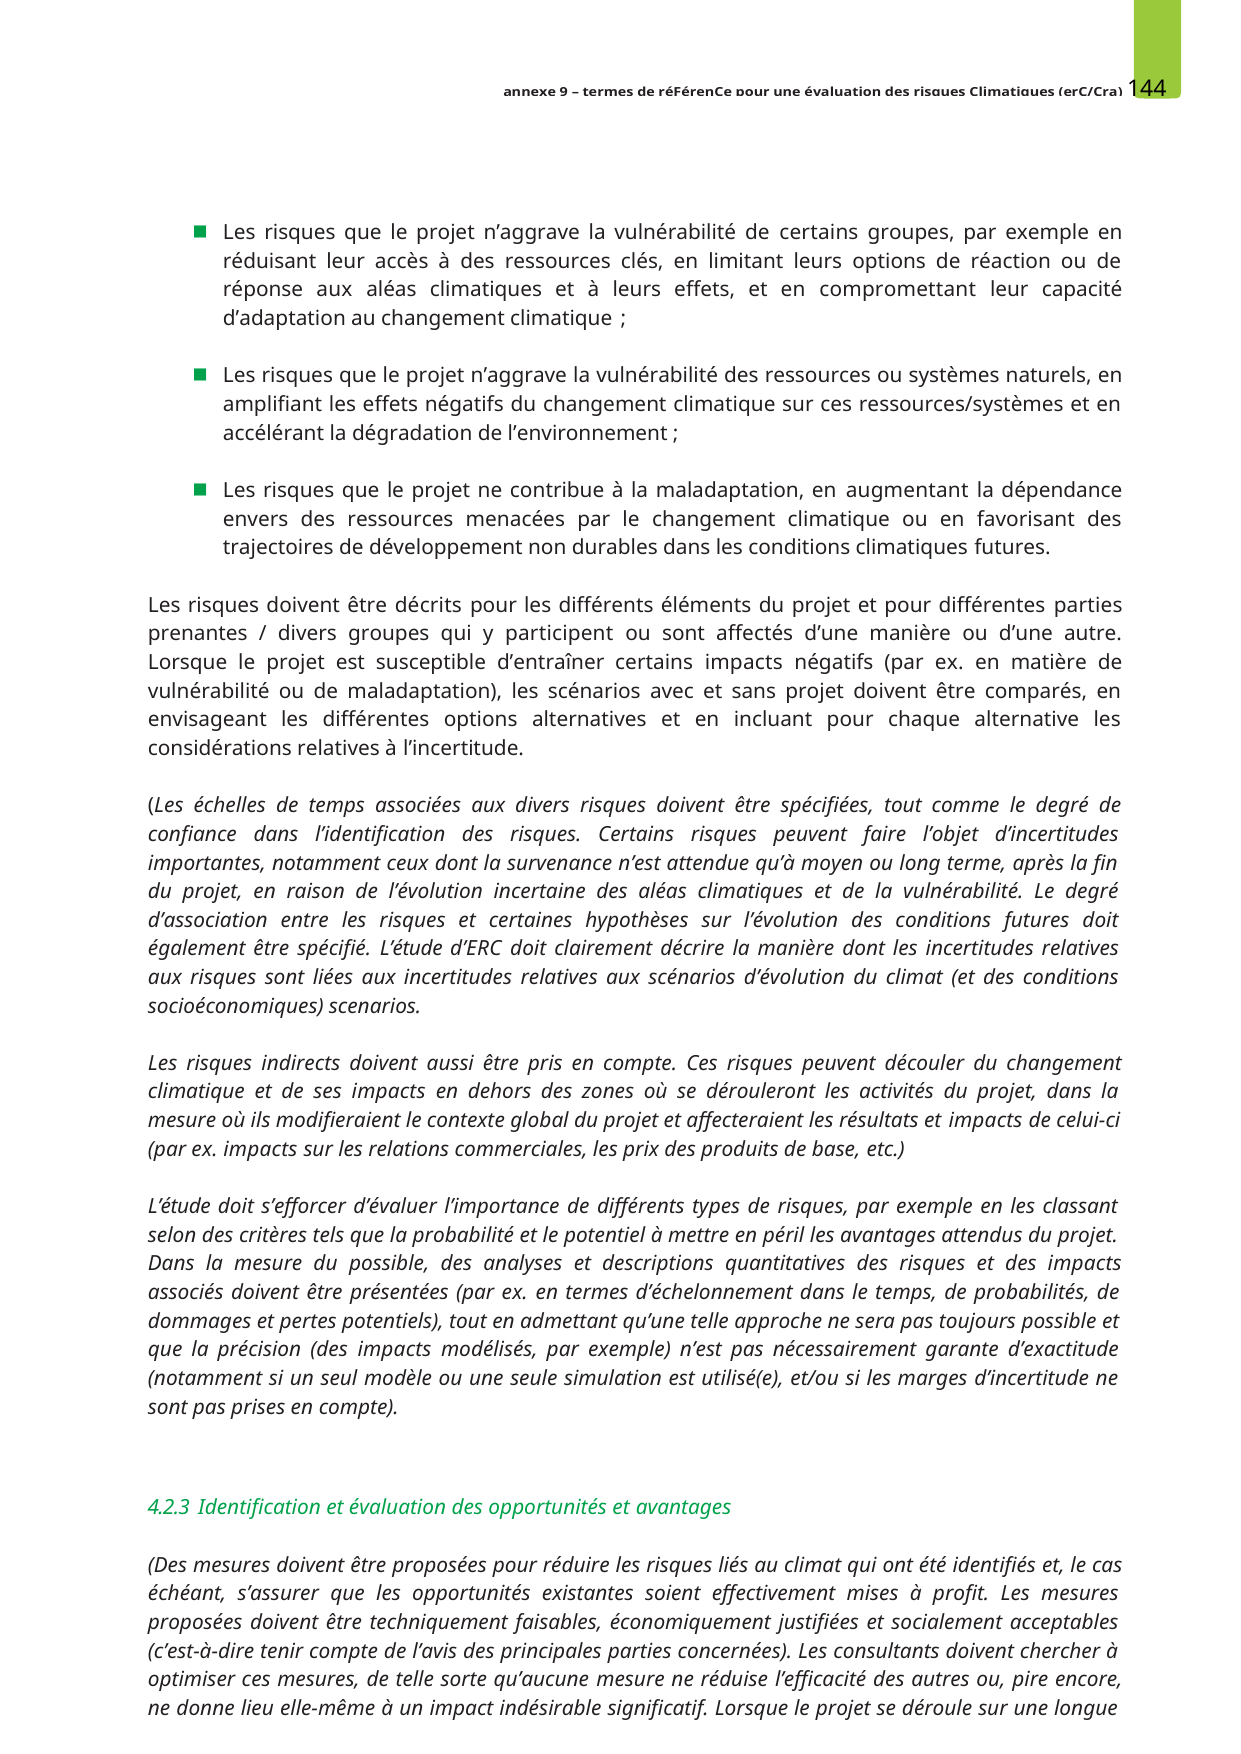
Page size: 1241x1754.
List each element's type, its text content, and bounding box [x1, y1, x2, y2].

text L’étude doit s’efforcer d’évaluer l’importance de différents types de risques, par exemple en les classant selon des critères tels que la probabilité et le potentiel à mettre en péril les avantages attendus du projet. Dans la mesure du possible, des analyses et descriptions quantitatives des risques et des impacts associés doivent être présentées (par ex. en termes d’échelonnement dans le temps, de probabilités, de dommages et pertes potentiels), tout en admettant qu’une telle approche ne sera pas toujours possible et que la précision (des impacts modélisés, par exemple) n’est pas nécessairement garante d’exactitude (notamment si un seul modèle ou une seule simulation est utilisé(e), et/ou si les marges d’incertitude ne sont pas prises en compte). [148, 1191, 1122, 1420]
list Les risques que le projet ne contribue à la maladaptation, en augmentant la dépendance envers des ressources menacées par le changement climatique ou en favorisant des trajectoires de développement non durables dans les conditions climatiques futures. [192, 475, 1122, 561]
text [148, 1550, 1122, 1721]
text Les risques indirects doivent aussi être pris en compte. Ces risques peuvent découler du changement climatique et de ses impacts en dehors des zones où se dérouleront les activités du projet, dans la mesure où ils modifieraient le contexte global du projet et affecteraient les résultats et impacts de celui-ci (par ex. impacts sur les relations commerciales, les prix des produits de base, etc.) [148, 1048, 1122, 1162]
list Les risques que le projet n’aggrave la vulnérabilité de certains groupes, par exemple en réduisant leur accès à des ressources clés, en limitant leurs options de réaction ou de réponse aux aléas climatiques et à leurs effets, et en compromettant leur capacité d’adaptation au changement climatique ; [192, 217, 1122, 332]
text (Les échelles de temps associées aux divers risques doivent être spécifiées, tout comme le degré de confiance dans l’identification des risques. Certains risques peuvent faire l’objet d’incertitudes importantes, notamment ceux dont la survenance n’est attendue qu’à moyen ou long terme, après la fin du projet, en raison de l’évolution incertaine des aléas climatiques et de la vulnérabilité. Le degré d’association entre les risques et certaines hypothèses sur l’évolution des conditions futures doit également être spécifié. L’étude d’ERC doit clairement décrire la manière dont les incertitudes relatives aux risques sont liées aux incertitudes relatives aux scénarios d’évolution du climat (et des conditions socioéconomiques) scenarios. [148, 790, 1122, 1019]
text Les risques doivent être décrits pour les différents éléments du projet et pour différentes parties prenantes / divers groupes qui y participent ou sont affectés d’une manière ou d’une autre. Lorsque le projet est susceptible d’entraîner certains impacts négatifs (par ex. en matière de vulnérabilité ou de maladaptation), les scénarios avec et sans projet doivent être comparés, en envisageant les différentes options alternatives et en incluant pour chaque alternative les considérations relatives à l’incertitude. [148, 590, 1122, 761]
list Identification et évaluation des opportunités et avantages [147, 1492, 1136, 1521]
list Les risques que le projet n’aggrave la vulnérabilité des ressources ou systèmes naturels, en amplifiant les effets négatifs du changement climatique sur ces ressources/systèmes et en accélérant la dégradation de l’environnement ; [192, 361, 1122, 446]
